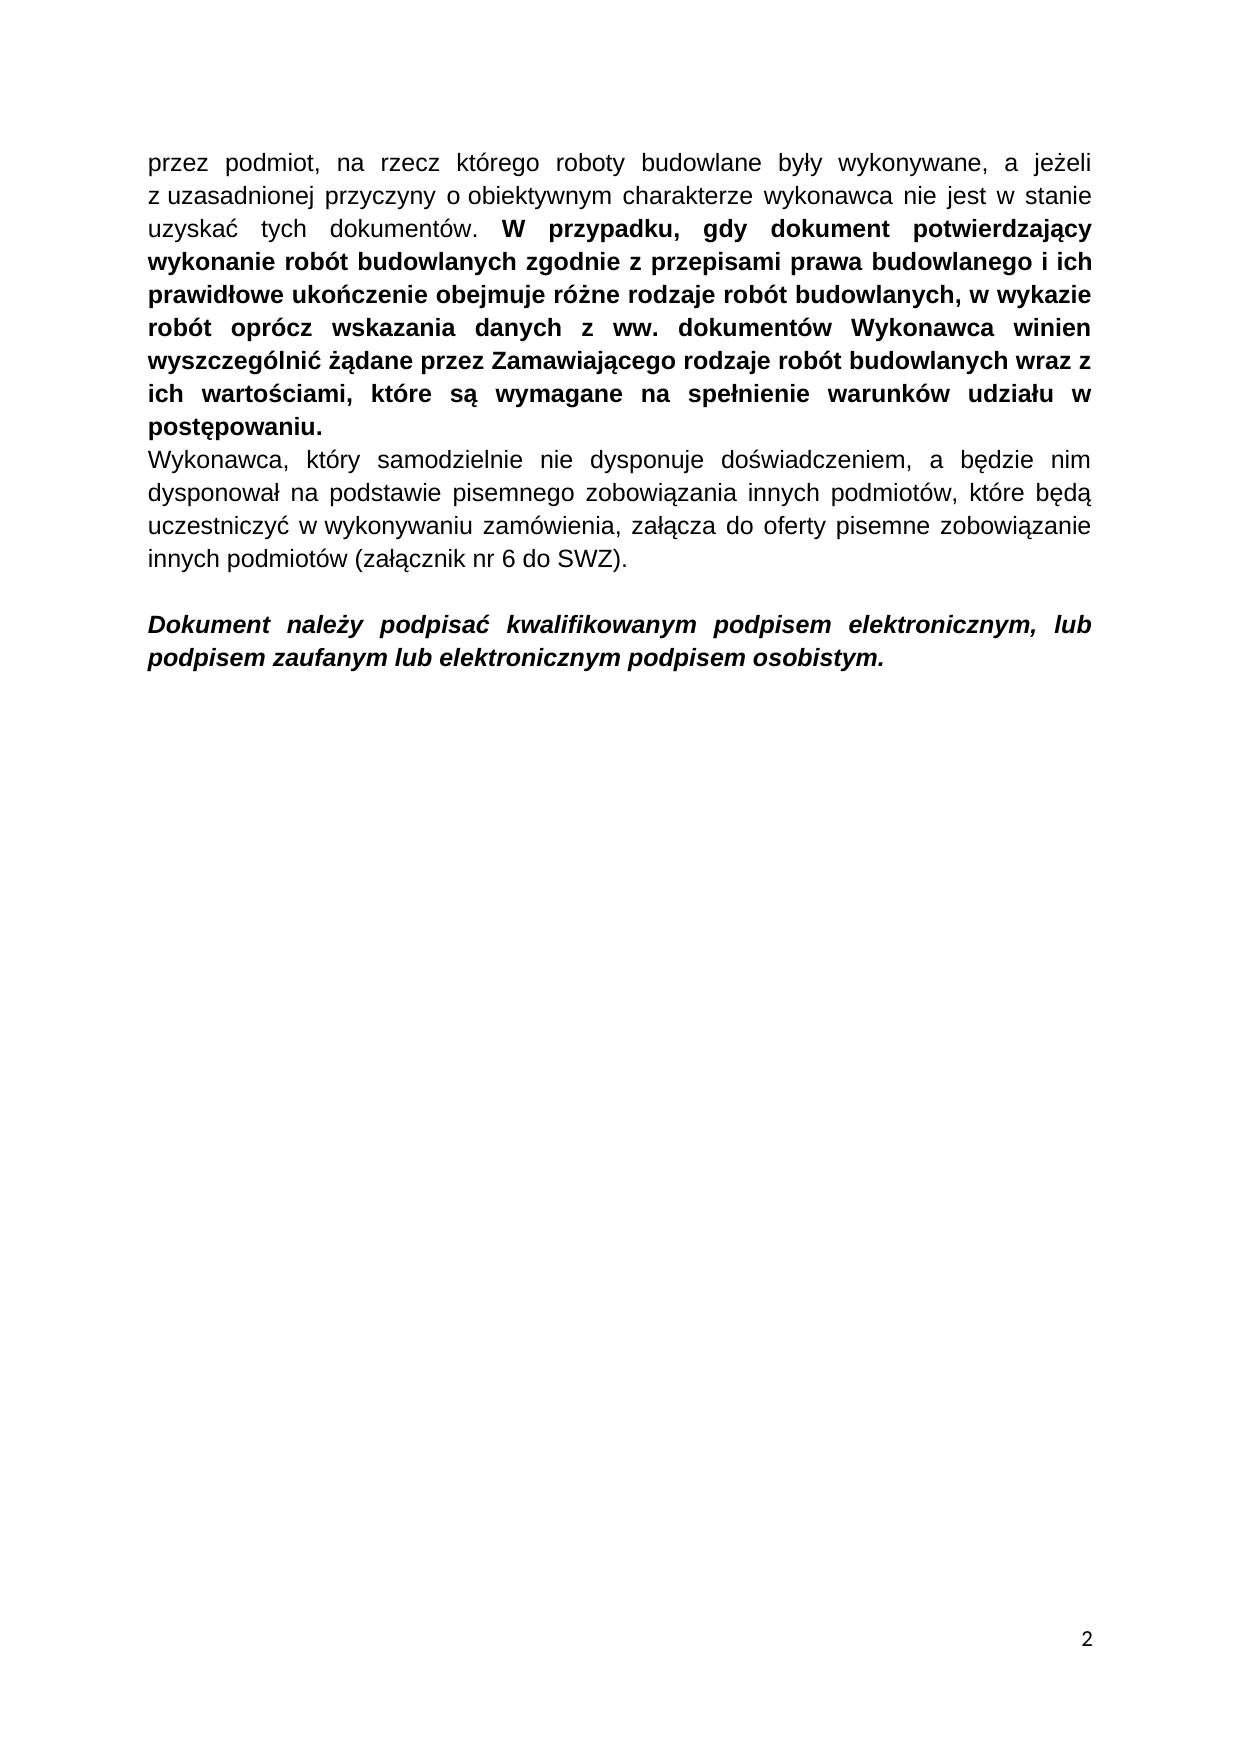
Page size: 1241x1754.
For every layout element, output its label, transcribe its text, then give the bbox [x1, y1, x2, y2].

text Dokument należy podpisać kwalifikowanym podpisem elektronicznym, lub podpisem zaufanym lub elektronicznym podpisem osobistym. [148, 610, 1093, 672]
text Wykonawca, który samodzielnie nie dysponuje doświadczeniem, a będzie nim dysponował na podstawie pisemnego zobowiązania innych podmiotów, które będą uczestniczyć w wykonywaniu zamówienia, załącza do oferty pisemne zobowiązanie innych podmiotów (załącznik nr 6 do SWZ). [148, 445, 1093, 573]
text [148, 148, 1093, 441]
